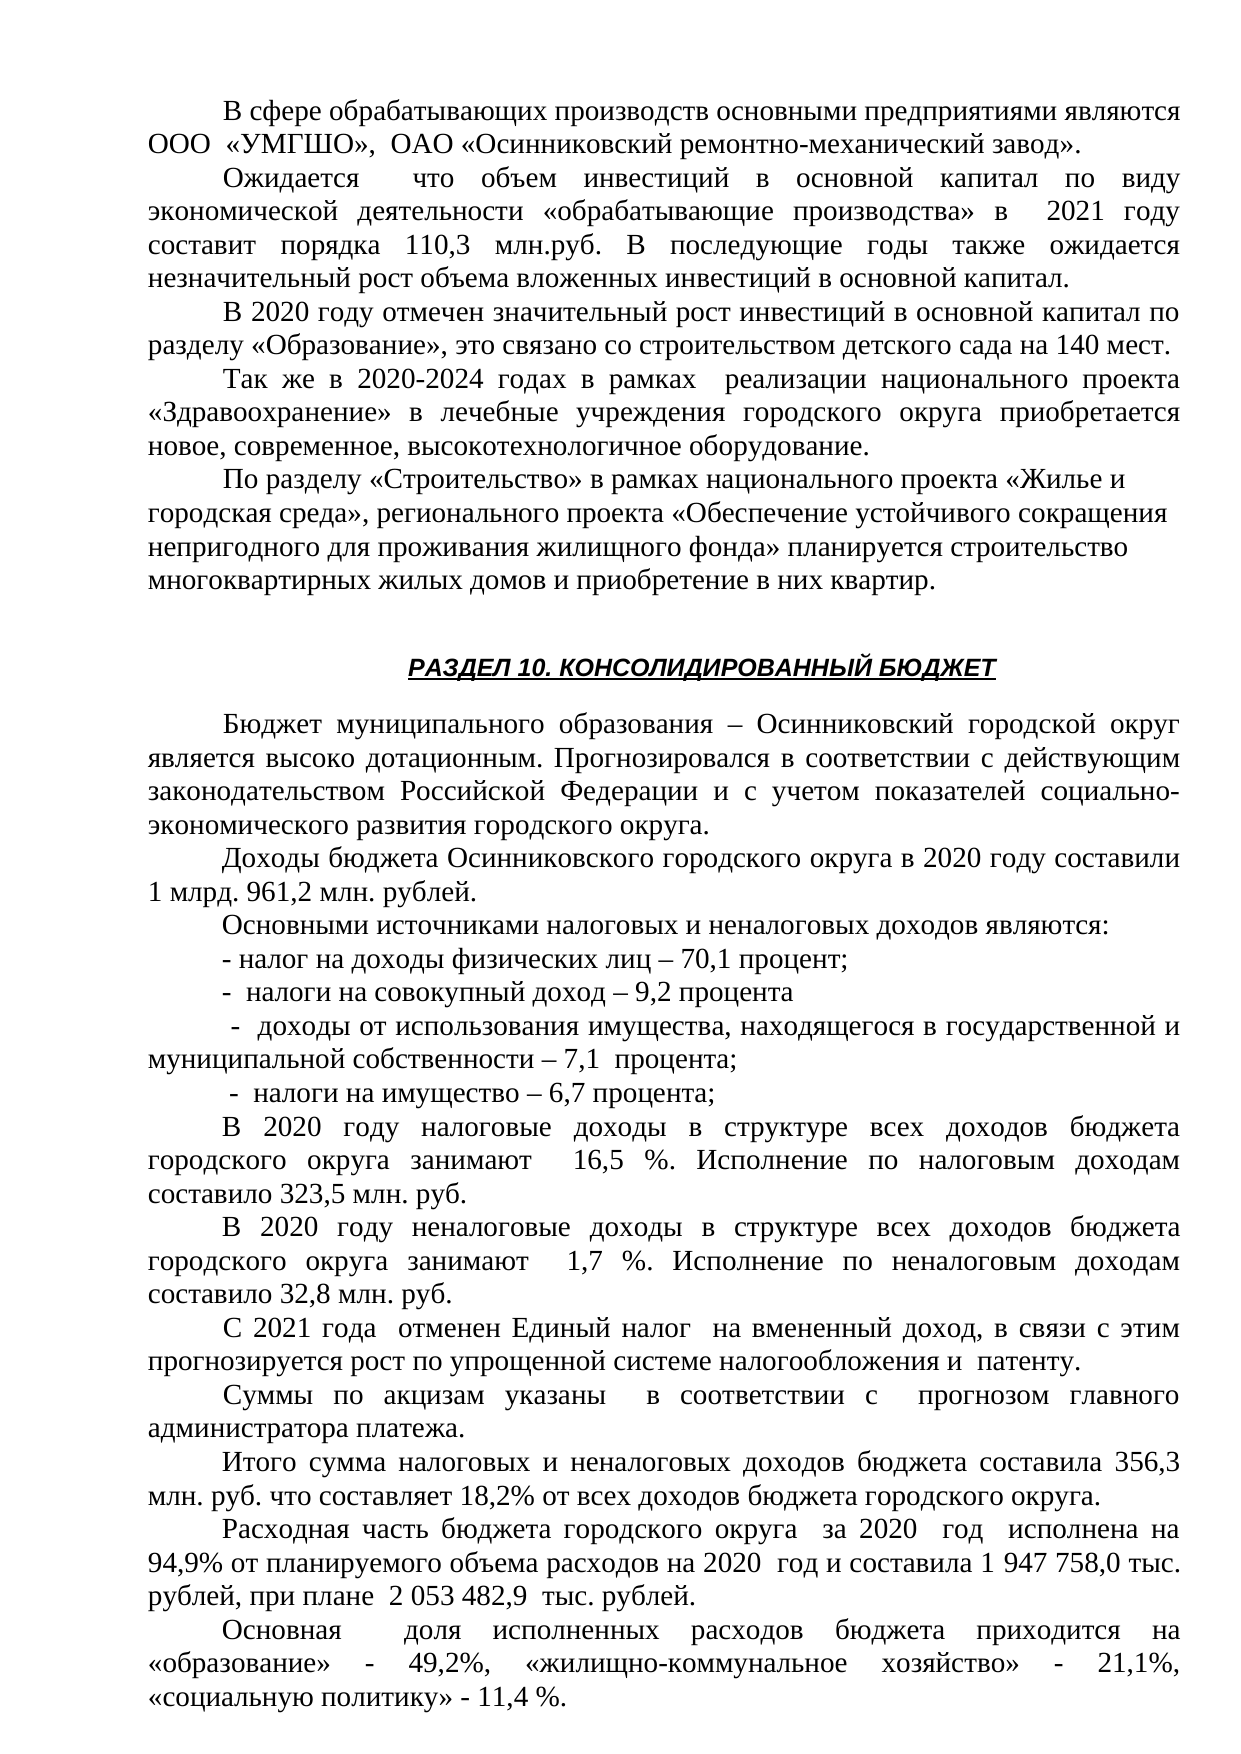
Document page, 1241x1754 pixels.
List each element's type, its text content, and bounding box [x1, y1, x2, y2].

text Так же в 2020-2024 годах в рамках реализации национального проекта «Здравоохранение» в лечебные учреждения городского округа приобретается новое, современное, высокотехнологичное оборудование. [148, 361, 1181, 462]
text Ожидается что объем инвестиций в основной капитал по виду экономической деятельности «обрабатывающие производства» в 2021 году составит порядка 110,3 млн.руб. В последующие годы также ожидается незначительный рост объема вложенных инвестиций в основной капитал. [148, 160, 1181, 294]
text - доходы от использования имущества, находящегося в государственной и муниципальной собственности – 7,1 процента; [148, 1008, 1181, 1075]
text С 2021 года отменен Единый налог на вмененный доход, в связи с этим прогнозируется рост по упрощенной системе налогообложения и патенту. [148, 1310, 1181, 1377]
text - налоги на совокупный доход – 9,2 процента [148, 974, 1181, 1008]
text Доходы бюджета Осинниковского городского округа в 2020 году составили 1 млрд. 961,2 млн. рублей. [148, 840, 1181, 907]
text РАЗДЕЛ 10. КОНСОЛИДИРОВАННЫЙ БЮДЖЕТ [148, 653, 1181, 682]
text - налог на доходы физических лиц – 70,1 процент; [148, 941, 1181, 974]
text В сфере обрабатывающих производств основными предприятиями являются ООО «УМГШО», ОАО «Осинниковский ремонтно-механический завод». [148, 93, 1181, 160]
text Суммы по акцизам указаны в соответствии с прогнозом главного администратора платежа. [148, 1377, 1181, 1444]
text Расходная часть бюджета городского округа за 2020 год исполнена на 94,9% от планируемого объема расходов на 2020 год и составила 1 947 758,0 тыс. рублей, при плане 2 053 482,9 тыс. рублей. [148, 1511, 1181, 1612]
text В 2020 году неналоговые доходы в структуре всех доходов бюджета городского округа занимают 1,7 %. Исполнение по неналоговым доходам составило 32,8 млн. руб. [148, 1209, 1181, 1310]
text Бюджет муниципального образования – Осинниковский городской округ является высоко дотационным. Прогнозировался в соответствии с действующим законодательством Российской Федерации и с учетом показателей социально-экономического развития городского округа. [148, 706, 1181, 840]
text Итого сумма налоговых и неналоговых доходов бюджета составила 356,3 млн. руб. что составляет 18,2% от всех доходов бюджета городского округа. [148, 1444, 1181, 1511]
text Основными источниками налоговых и неналоговых доходов являются: [148, 907, 1181, 941]
text По разделу «Строительство» в рамках национального проекта «Жилье и городская среда», регионального проекта «Обеспечение устойчивого сокращения непригодного для проживания жилищного фонда» планируется строительство многоквартирных жилых домов и приобретение в них квартир. [148, 462, 1181, 596]
text В 2020 году налоговые доходы в структуре всех доходов бюджета городского округа занимают 16,5 %. Исполнение по налоговым доходам составило 323,5 млн. руб. [148, 1109, 1181, 1209]
text - налоги на имущество – 6,7 процента; [148, 1075, 1181, 1109]
text Основная доля исполненных расходов бюджета приходится на «образование» - 49,2%, «жилищно-коммунальное хозяйство» - 21,1%, «социальную политику» - 11,4 %. [148, 1612, 1181, 1712]
text В 2020 году отмечен значительный рост инвестиций в основной капитал по разделу «Образование», это связано со строительством детского сада на 140 мест. [148, 294, 1181, 361]
